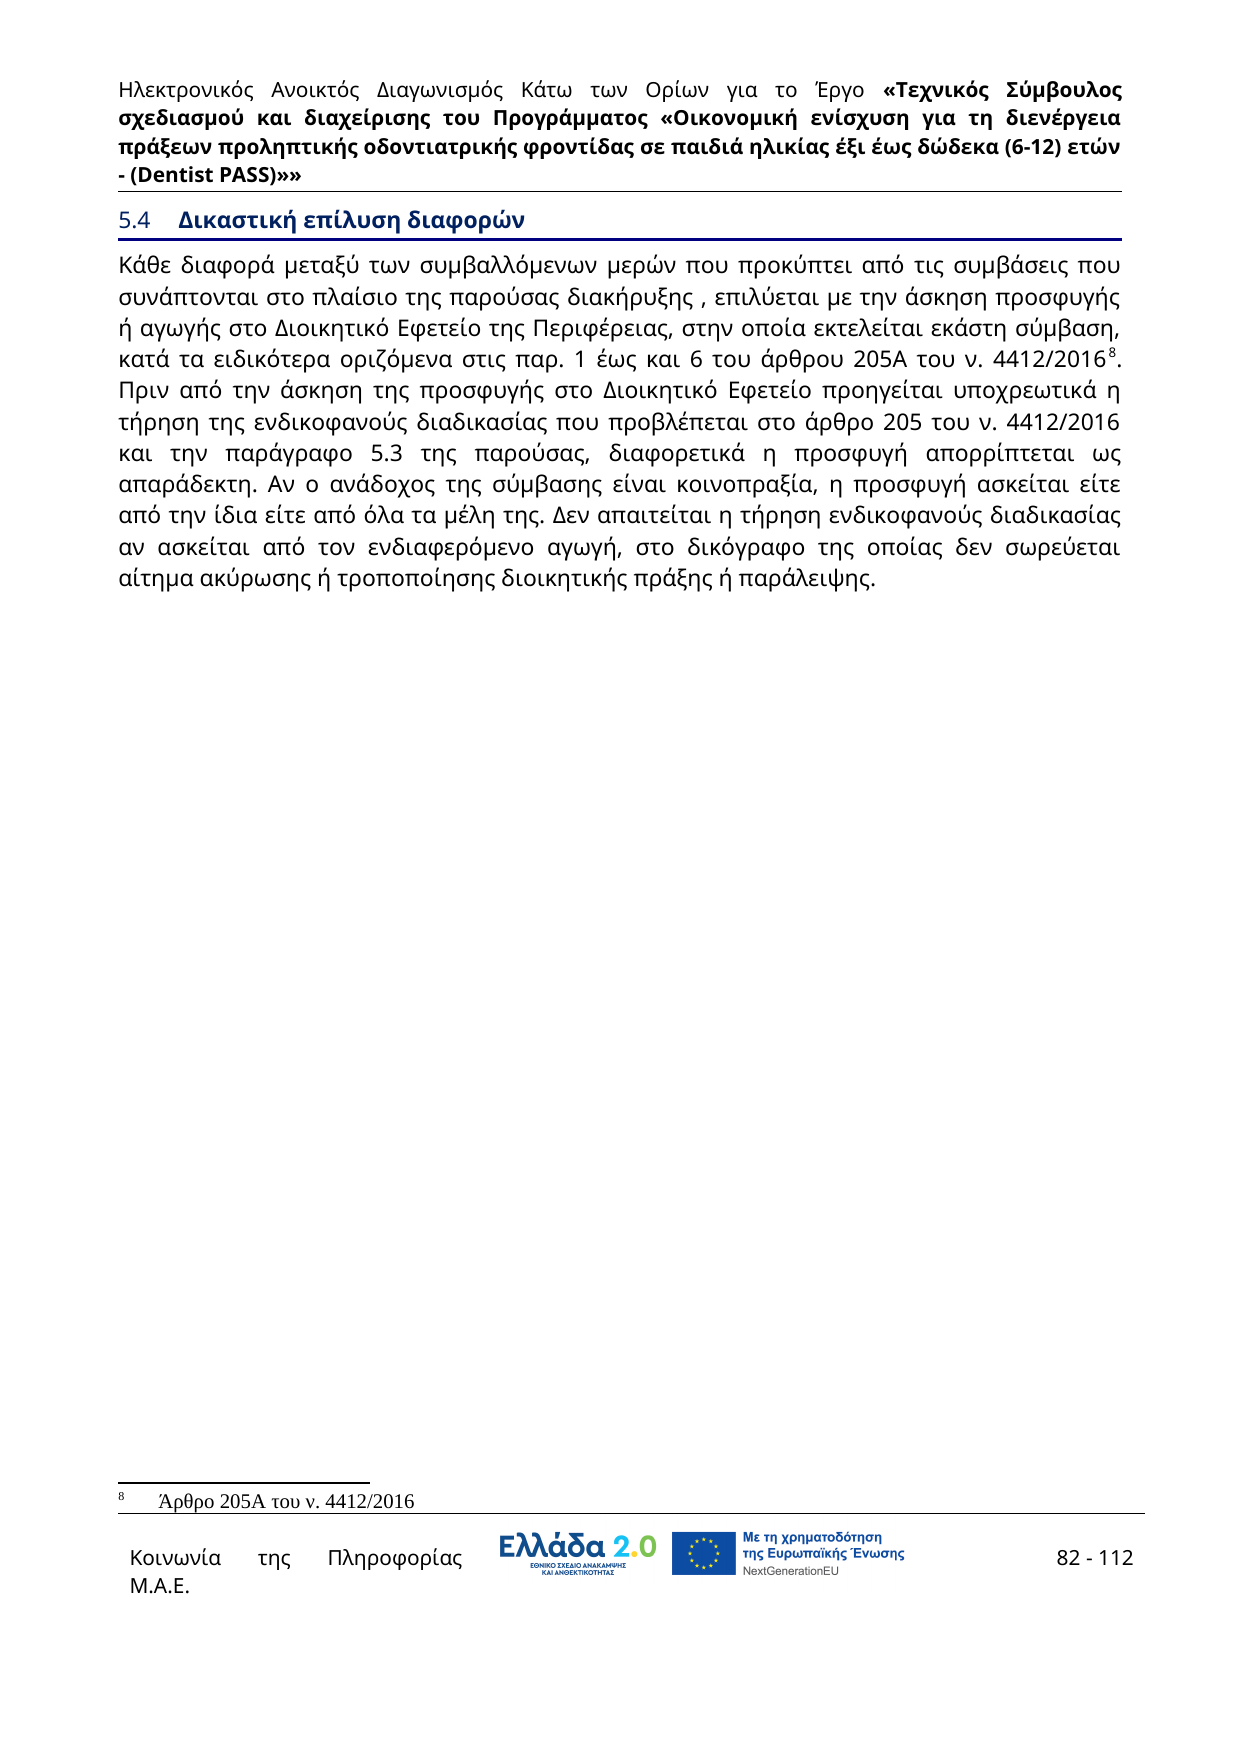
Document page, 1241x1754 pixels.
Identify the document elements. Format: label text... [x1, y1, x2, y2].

subtitle Δικαστική επίλυση διαφορών [118, 204, 1122, 238]
text Κάθε διαφορά μεταξύ των συμβαλλόμενων μερών που προκύπτει από τις συμβάσεις που συνάπτονται στο πλαίσιο της παρούσας διακήρυξης , επιλύεται με την άσκηση προσφυγής ή αγωγής στο Διοικητικό Εφετείο της Περιφέρειας, στην οποία εκτελείται εκάστη σύμβαση, κατά τα ειδικότερα οριζόμενα στις παρ. 1 έως και 6 του άρθρου 205Α του ν. 4412/2016. Πριν από την άσκηση της προσφυγής στο Διοικητικό Εφετείο προηγείται υποχρεωτικά η τήρηση της ενδικοφανούς διαδικασίας που προβλέπεται στο άρθρο 205 του ν. 4412/2016 και την παράγραφο 5.3 της παρούσας, διαφορετικά η προσφυγή απορρίπτεται ως απαράδεκτη. Αν ο ανάδοχος της σύμβασης είναι κοινοπραξία, η προσφυγή ασκείται είτε από την ίδια είτε από όλα τα μέλη της. Δεν απαιτείται η τήρηση ενδικοφανούς διαδικασίας αν ασκείται από τον ενδιαφερόμενο αγωγή, στο δικόγραφο της οποίας δεν σωρεύεται αίτημα ακύρωσης ή τροποποίησης διοικητικής πράξης ή παράλειψης. [118, 249, 1122, 593]
picture [484, 1516, 919, 1591]
